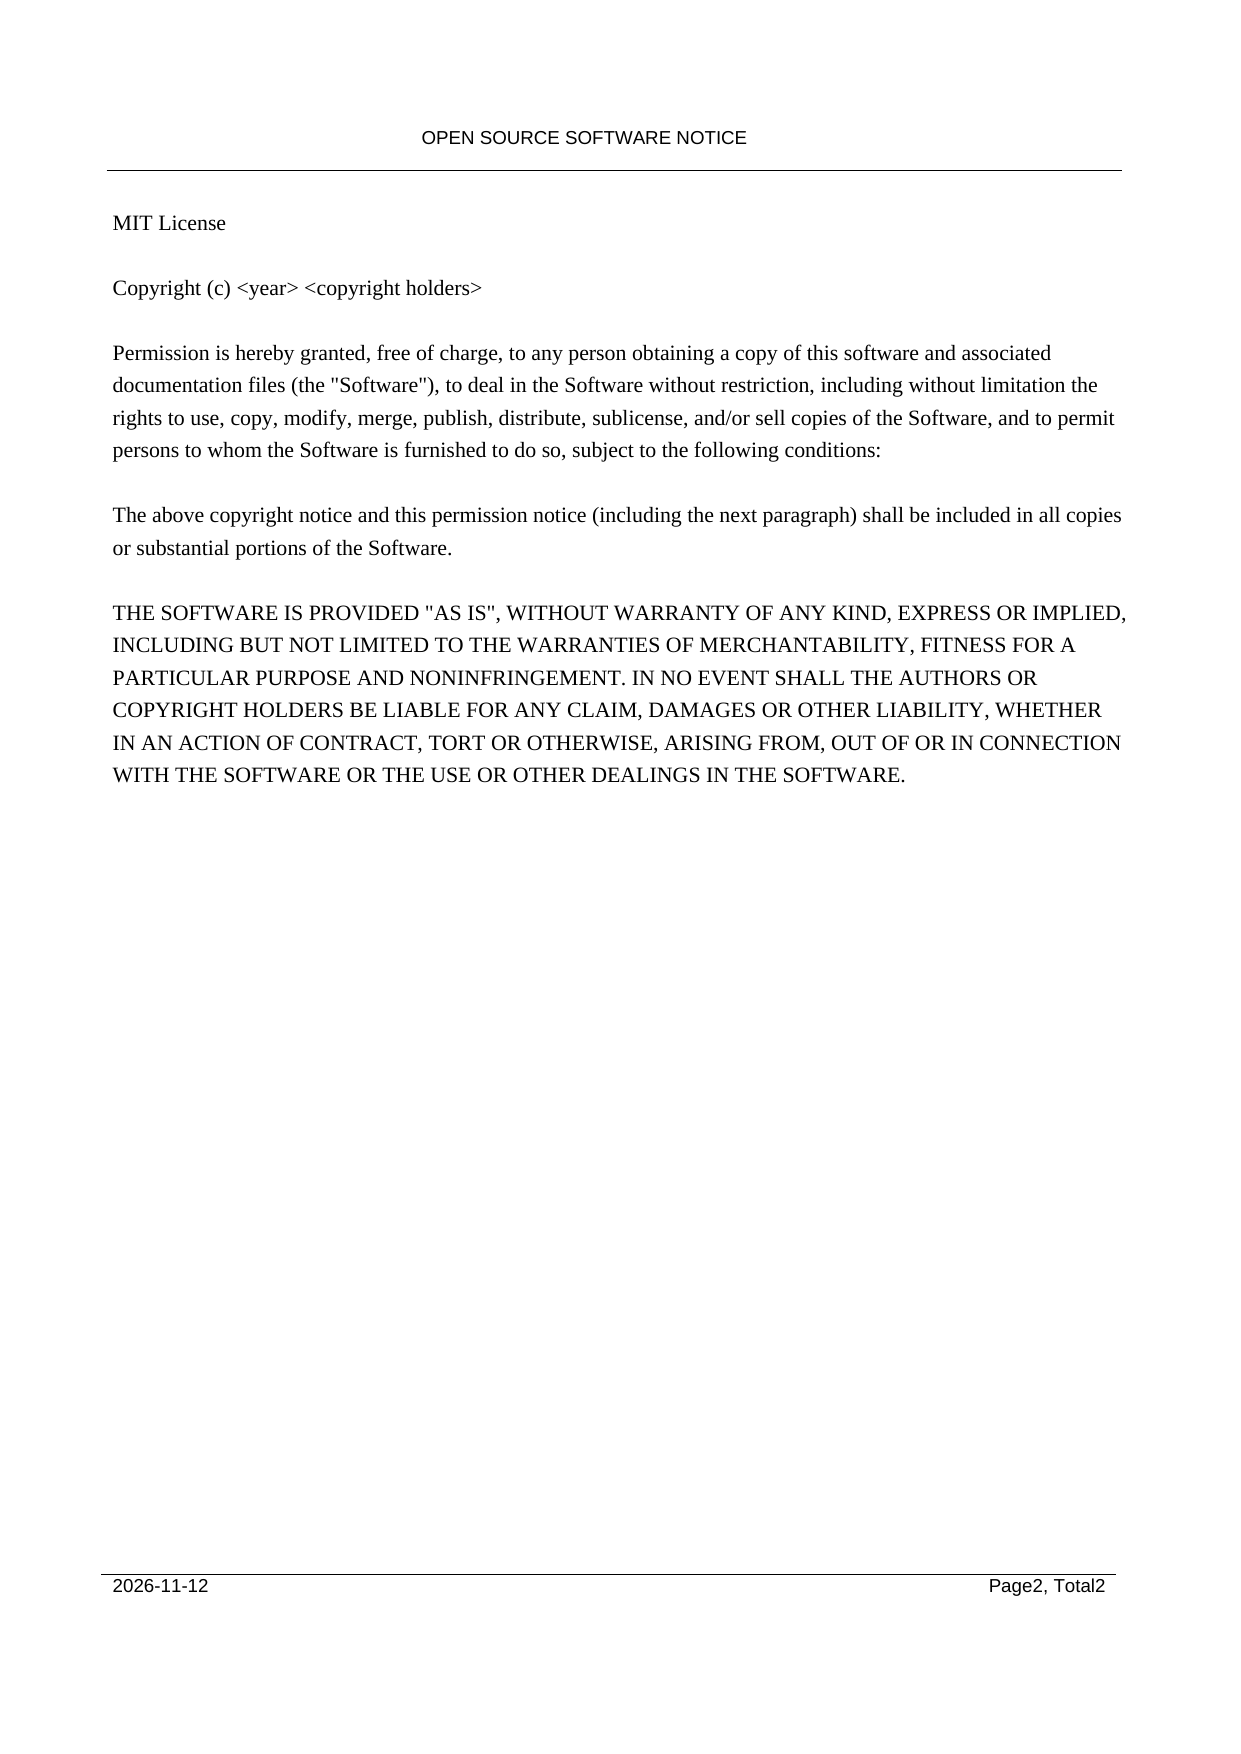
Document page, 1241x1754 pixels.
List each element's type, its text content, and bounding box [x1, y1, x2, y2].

text Permission is hereby granted, free of charge, to any person obtaining a copy of this software and associated documentation files (the "Software"), to deal in the Software without restriction, including without limitation the rights to use, copy, modify, merge, publish, distribute, sublicense, and/or sell copies of the Software, and to permit persons to whom the Software is furnished to do so, subject to the following conditions: [112, 336, 1128, 466]
text Copyright (c) <year> <copyright holders> [112, 271, 1128, 304]
text MIT License [112, 206, 1128, 239]
text THE SOFTWARE IS PROVIDED "AS IS", WITHOUT WARRANTY OF ANY KIND, EXPRESS OR IMPLIED, INCLUDING BUT NOT LIMITED TO THE WARRANTIES OF MERCHANTABILITY, FITNESS FOR A PARTICULAR PURPOSE AND NONINFRINGEMENT. IN NO EVENT SHALL THE AUTHORS OR COPYRIGHT HOLDERS BE LIABLE FOR ANY CLAIM, DAMAGES OR OTHER LIABILITY, WHETHER IN AN ACTION OF CONTRACT, TORT OR OTHERWISE, ARISING FROM, OUT OF OR IN CONNECTION WITH THE SOFTWARE OR THE USE OR OTHER DEALINGS IN THE SOFTWARE. [112, 596, 1128, 791]
text The above copyright notice and this permission notice (including the next paragraph) shall be included in all copies or substantial portions of the Software. [112, 499, 1128, 564]
